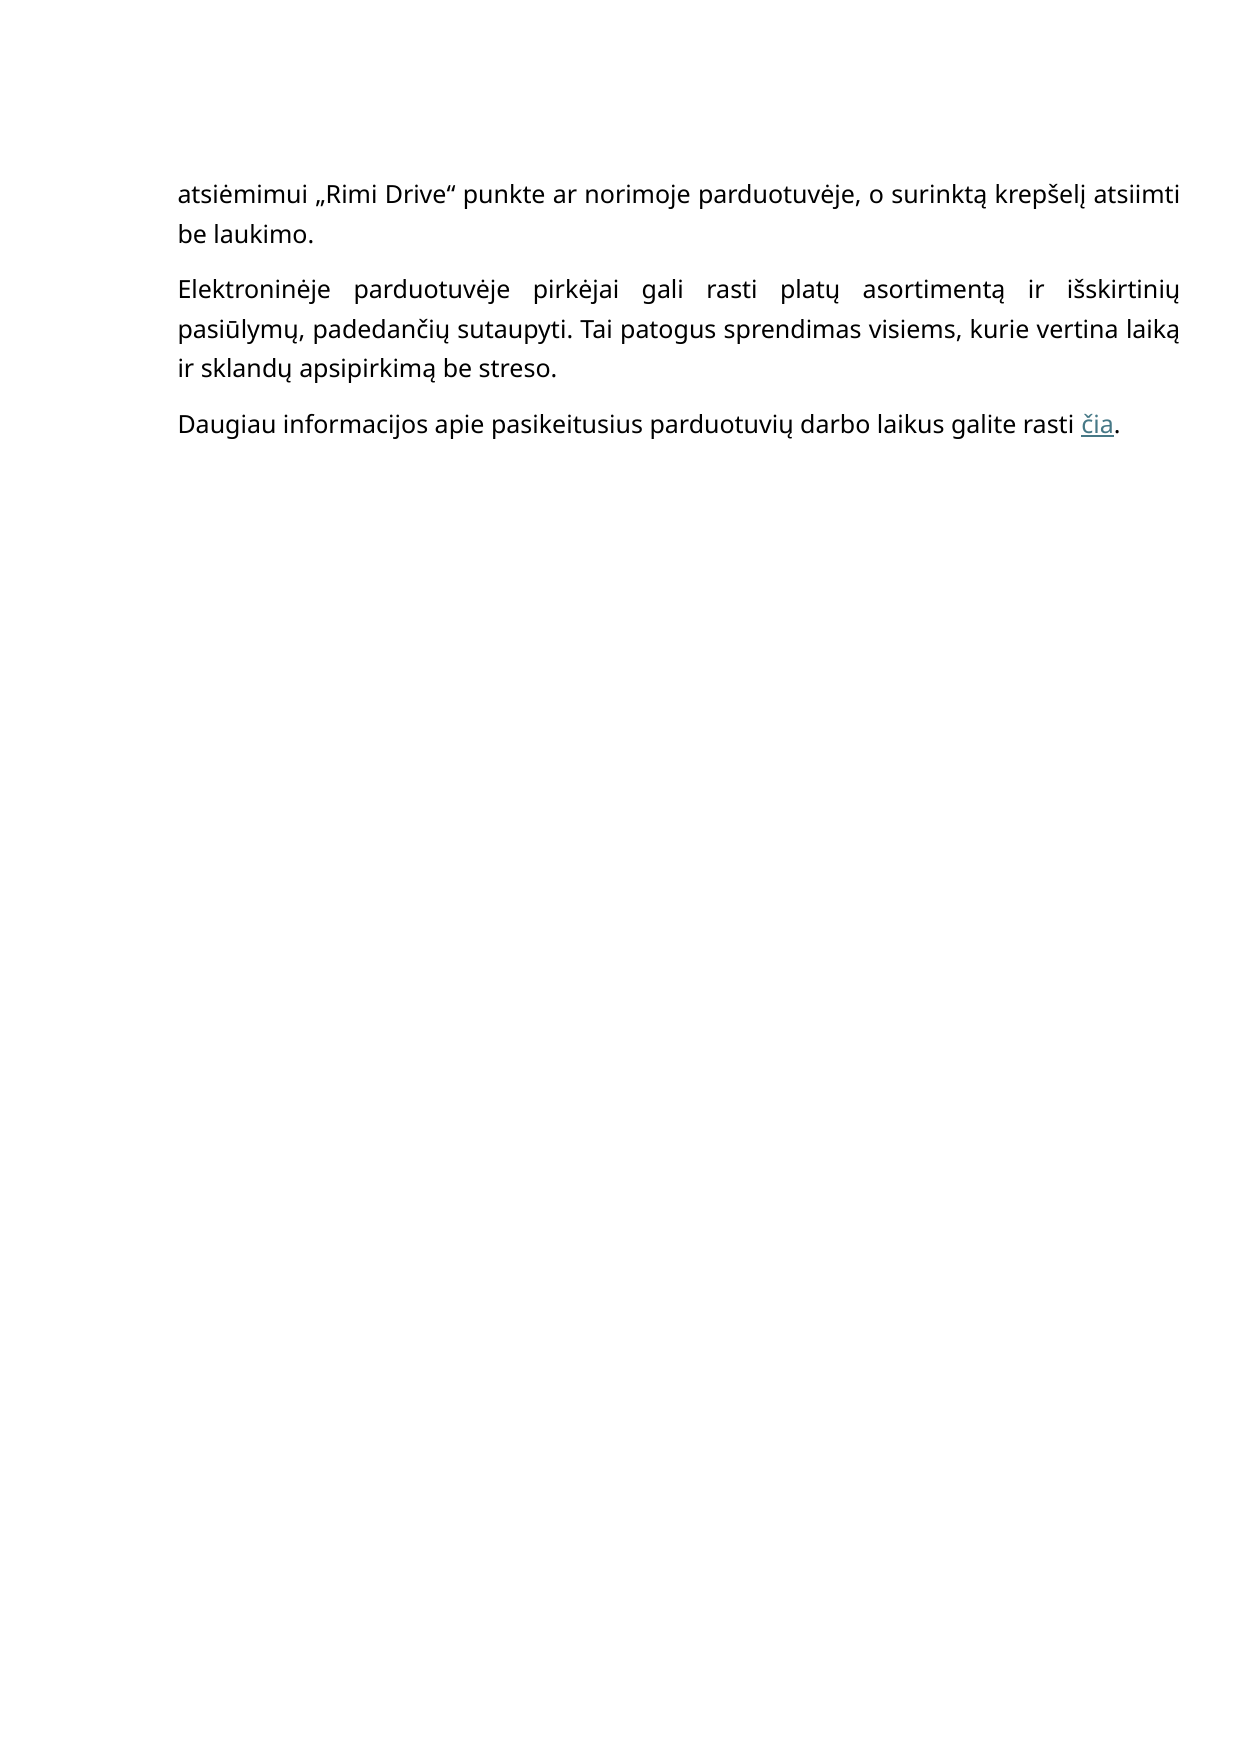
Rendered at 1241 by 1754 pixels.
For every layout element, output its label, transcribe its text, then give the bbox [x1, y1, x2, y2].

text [177, 177, 1181, 250]
text Elektroninėje parduotuvėje pirkėjai gali rasti platų asortimentą ir išskirtinių pasiūlymų, padedančių sutaupyti. Tai patogus sprendimas visiems, kurie vertina laiką ir sklandų apsipirkimą be streso. [177, 272, 1181, 384]
text Daugiau informacijos apie pasikeitusius parduotuvių darbo laikus galite rasti čia. [177, 406, 1181, 440]
